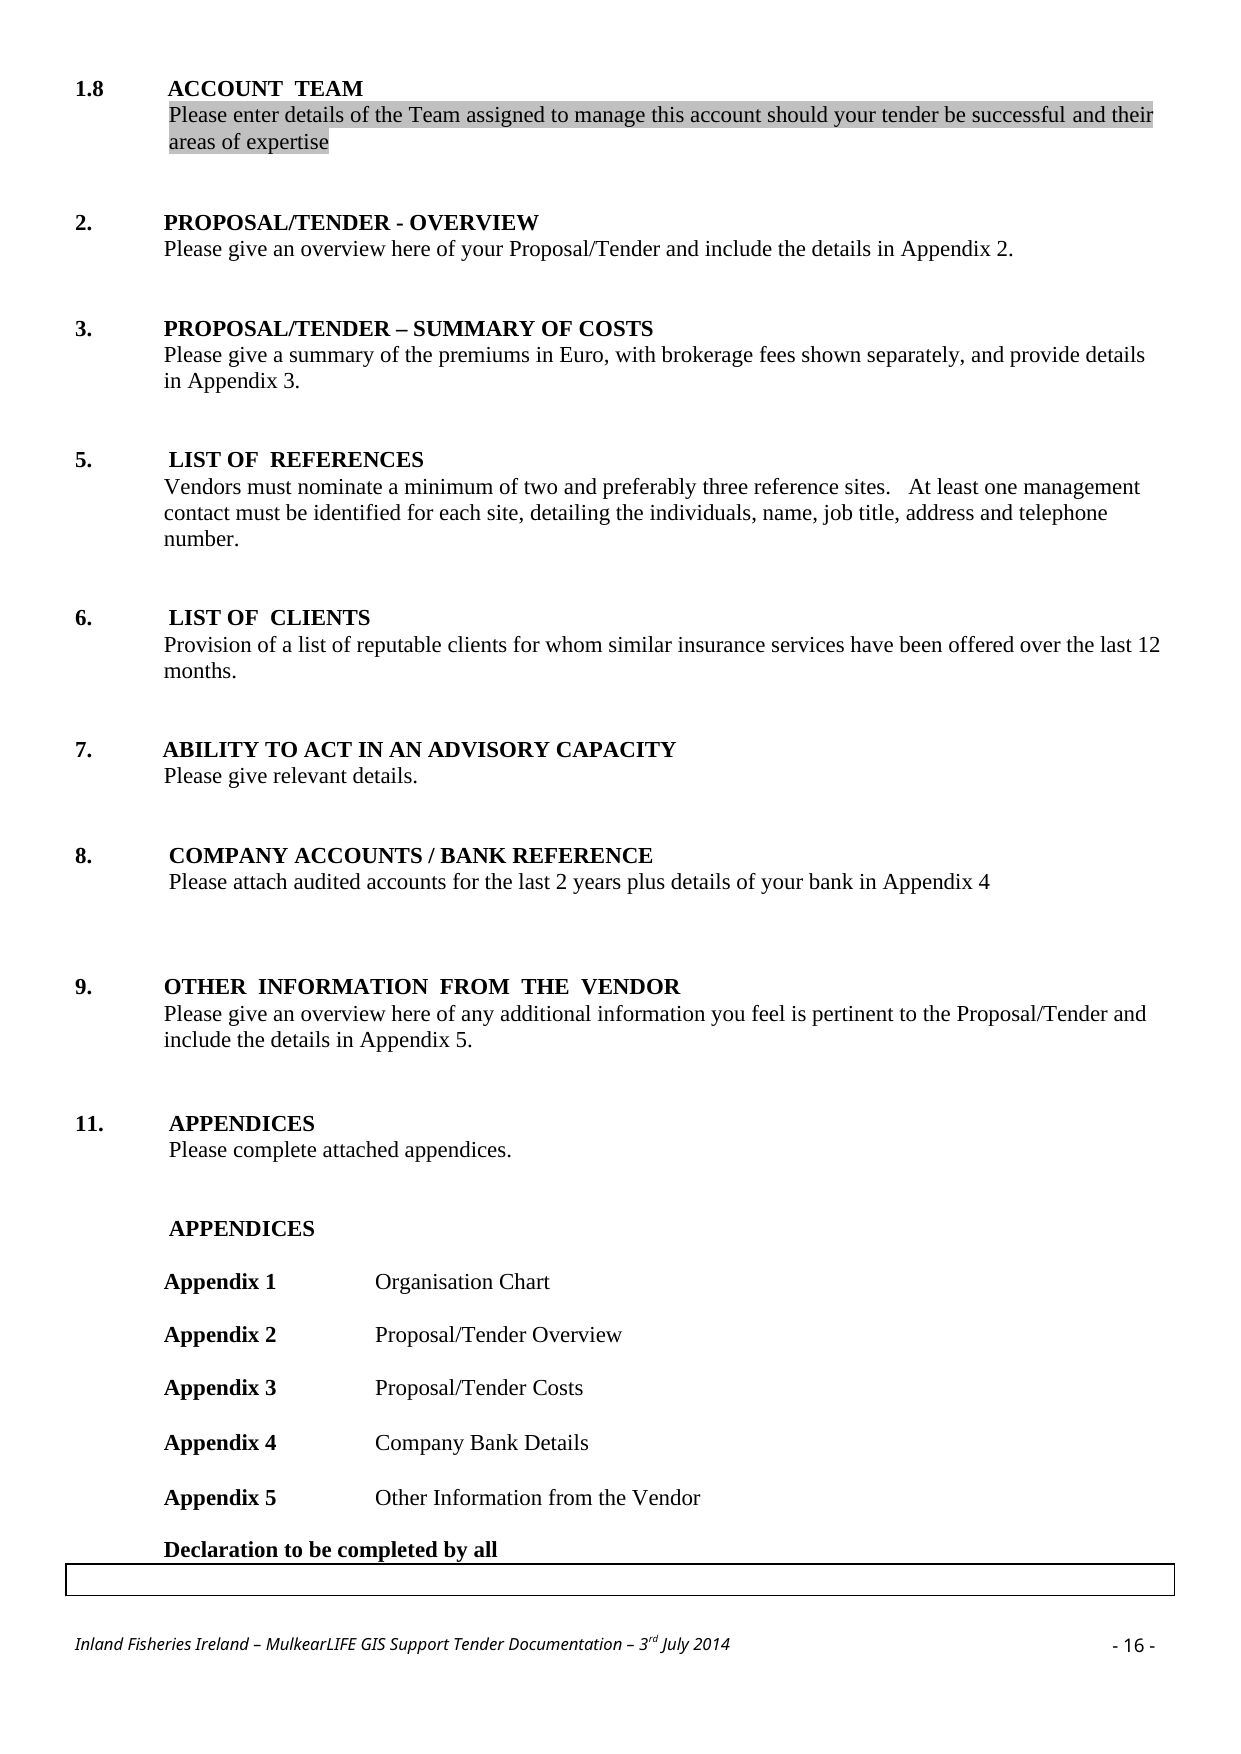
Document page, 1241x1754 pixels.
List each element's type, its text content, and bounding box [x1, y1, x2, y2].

text 2. PROPOSAL/TENDER - OVERVIEW [75, 209, 1165, 236]
text Please complete attached appendices. [169, 1136, 1165, 1163]
text Please attach audited accounts for the last 2 years plus details of your bank in Appendix 4 [169, 868, 1165, 894]
text Appendix 1 Organisation Chart [164, 1268, 1165, 1294]
text Please give an overview here of your Proposal/Tender and include the details in Appendix 2. [164, 236, 1165, 262]
text 6. LIST OF CLIENTS [75, 604, 1165, 631]
text Please give relevant details. [164, 763, 1165, 789]
text Please give an overview here of any additional information you feel is pertinent to the Proposal/Tender and include the details in Appendix 5. [164, 1000, 1165, 1052]
text 11. APPENDICES [75, 1110, 1165, 1136]
text Please give a summary of the premiums in Euro, with brokerage fees shown separately, and provide details in Appendix 3. [164, 341, 1165, 394]
text 9. OTHER INFORMATION FROM THE VENDOR [75, 973, 1165, 1000]
text 8. COMPANY ACCOUNTS / BANK REFERENCE [75, 842, 1165, 868]
text Please enter details of the Team assigned to manage this account should your tender be successful and their areas of expertise [169, 101, 1165, 183]
text Appendix 4 Company Bank Details [164, 1429, 1165, 1484]
text Vendors must nominate a minimum of two and preferably three reference sites. At least one management contact must be identified for each site, detailing the individuals, name, job title, address and telephone number. [164, 473, 1165, 552]
text 5. LIST OF REFERENCES [75, 446, 1165, 473]
text Appendix 2 Proposal/Tender Overview [164, 1321, 1165, 1347]
text Appendix 3 Proposal/Tender Costs [164, 1373, 1165, 1400]
text APPENDICES [164, 1163, 1165, 1242]
text 3. PROPOSAL/TENDER – SUMMARY OF COSTS [75, 314, 1165, 341]
text Declaration to be completed by all [164, 1536, 1165, 1563]
text 1.8 ACCOUNT TEAM [75, 75, 1165, 101]
text 7. ABILITY TO ACT IN AN ADVISORY CAPACITY [75, 736, 1202, 763]
text Appendix 5 Other Information from the Vendor [164, 1484, 1165, 1510]
text Provision of a list of reputable clients for whom similar insurance services have been offered over the last 12 months. [164, 631, 1165, 683]
